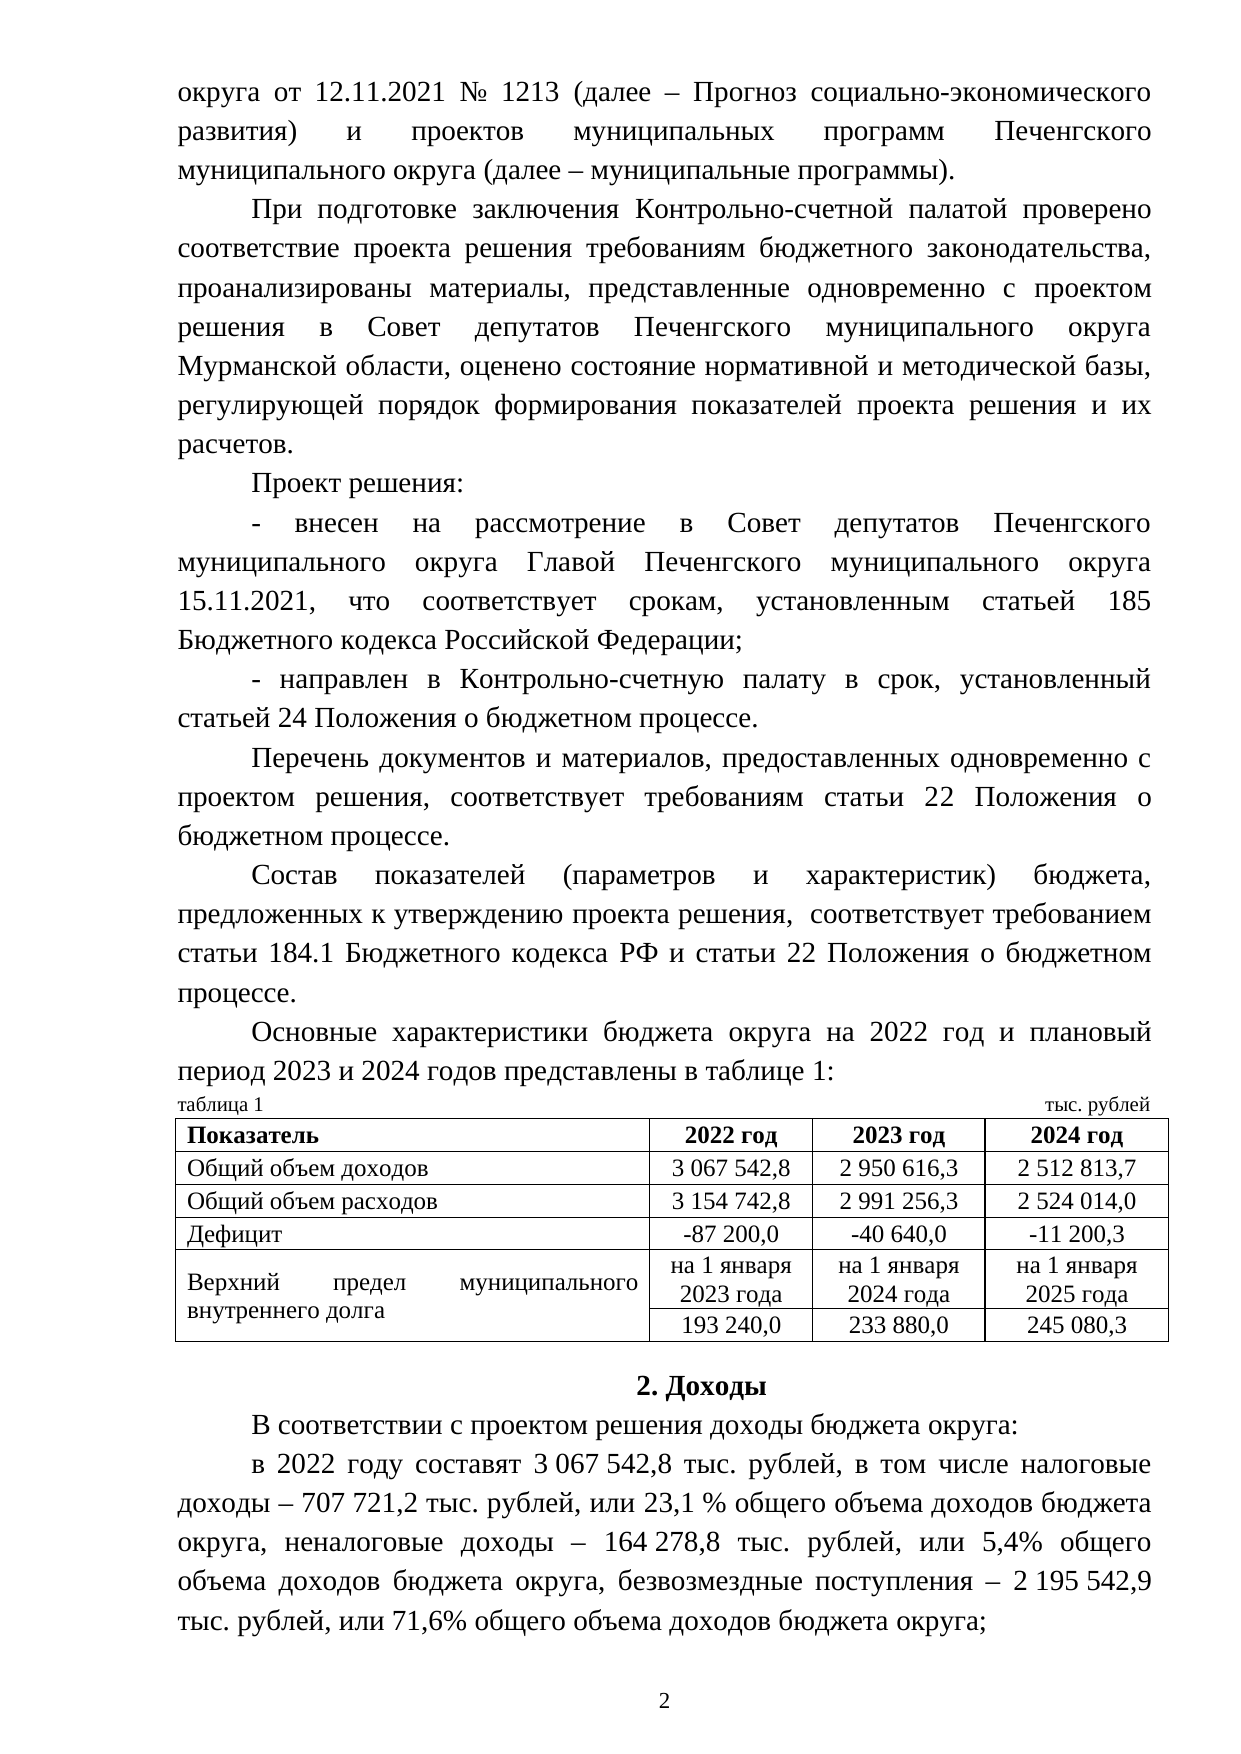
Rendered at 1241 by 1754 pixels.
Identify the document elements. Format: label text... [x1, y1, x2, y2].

table_cell -87 200,0 [650, 1218, 812, 1249]
table_cell 2 950 616,3 [813, 1152, 984, 1184]
text При подготовке заключения Контрольно-счетной палатой проверено соответствие проекта решения требованиям бюджетного законодательства, проанализированы материалы, представленные одновременно с проектом решения в Совет депутатов Печенгского муниципального округа Мурманской области, оценено состояние нормативной и методической базы, регулирующей порядок формирования показателей проекта решения и их расчетов. [177, 191, 1152, 460]
table_cell -11 200,3 [986, 1218, 1168, 1249]
table_cell 193 240,0 [650, 1309, 812, 1341]
table_cell 245 080,3 [986, 1309, 1168, 1341]
text в 2022 году составят 3 067 542,8 тыс. рублей, в том числе налоговые доходы – 707 721,2 тыс. рублей, или 23,1 % общего объема доходов бюджета округа, неналоговые доходы – 164 278,8 тыс. рублей, или 5,4% общего объема доходов бюджета округа, безвозмездные поступления – 2 195 542,9 тыс. рублей, или 71,6% общего объема доходов бюджета округа; [177, 1446, 1152, 1636]
table_header 2024 год [986, 1119, 1168, 1151]
table_cell 2 991 256,3 [813, 1185, 984, 1217]
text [177, 74, 1152, 186]
text Состав показателей (параметров и характеристик) бюджета, предложенных к утверждению проекта решения, соответствует требованием статьи 184.1 Бюджетного кодекса РФ и статьи 22 Положения о бюджетном процессе. [177, 857, 1152, 1008]
table_cell Общий объем расходов [176, 1185, 649, 1217]
table_cell 3 154 742,8 [650, 1185, 812, 1217]
text - направлен в Контрольно-счетную палату в срок, установленный статьей 24 Положения о бюджетном процессе. [177, 661, 1152, 734]
table_header Показатель [176, 1119, 649, 1151]
table_cell Дефицит [176, 1218, 649, 1249]
text Основные характеристики бюджета округа на 2022 год и плановый период 2023 и 2024 годов представлены в таблице 1: [177, 1014, 1152, 1087]
table_cell Общий объем доходов [176, 1152, 649, 1184]
text таблица 1 тыс. рублей [177, 1092, 1152, 1116]
table_cell 3 067 542,8 [650, 1152, 812, 1184]
table_cell Верхний предел муниципального внутреннего долга [176, 1250, 649, 1341]
table_cell 233 880,0 [813, 1309, 984, 1341]
subtitle 2. Доходы [177, 1368, 1152, 1401]
table_header 2023 год [813, 1119, 984, 1151]
table_cell 2 524 014,0 [986, 1185, 1168, 1217]
text - внесен на рассмотрение в Совет депутатов Печенгского муниципального округа Главой Печенгского муниципального округа 15.11.2021, что соответствует срокам, установленным статьей 185 Бюджетного кодекса Российской Федерации; [177, 505, 1152, 656]
table_cell на 1 января 2024 года [813, 1250, 984, 1308]
text Проект решения: [177, 466, 1152, 499]
text Перечень документов и материалов, предоставленных одновременно с проектом решения, соответствует требованиям статьи 22 Положения о бюджетном процессе. [177, 740, 1152, 852]
table_cell на 1 января 2023 года [650, 1250, 812, 1308]
table_cell на 1 января 2025 года [986, 1250, 1168, 1308]
table_cell 2 512 813,7 [986, 1152, 1168, 1184]
text В соответствии с проектом решения доходы бюджета округа: [177, 1407, 1152, 1440]
table_header 2022 год [650, 1119, 812, 1151]
table_cell -40 640,0 [813, 1218, 984, 1249]
